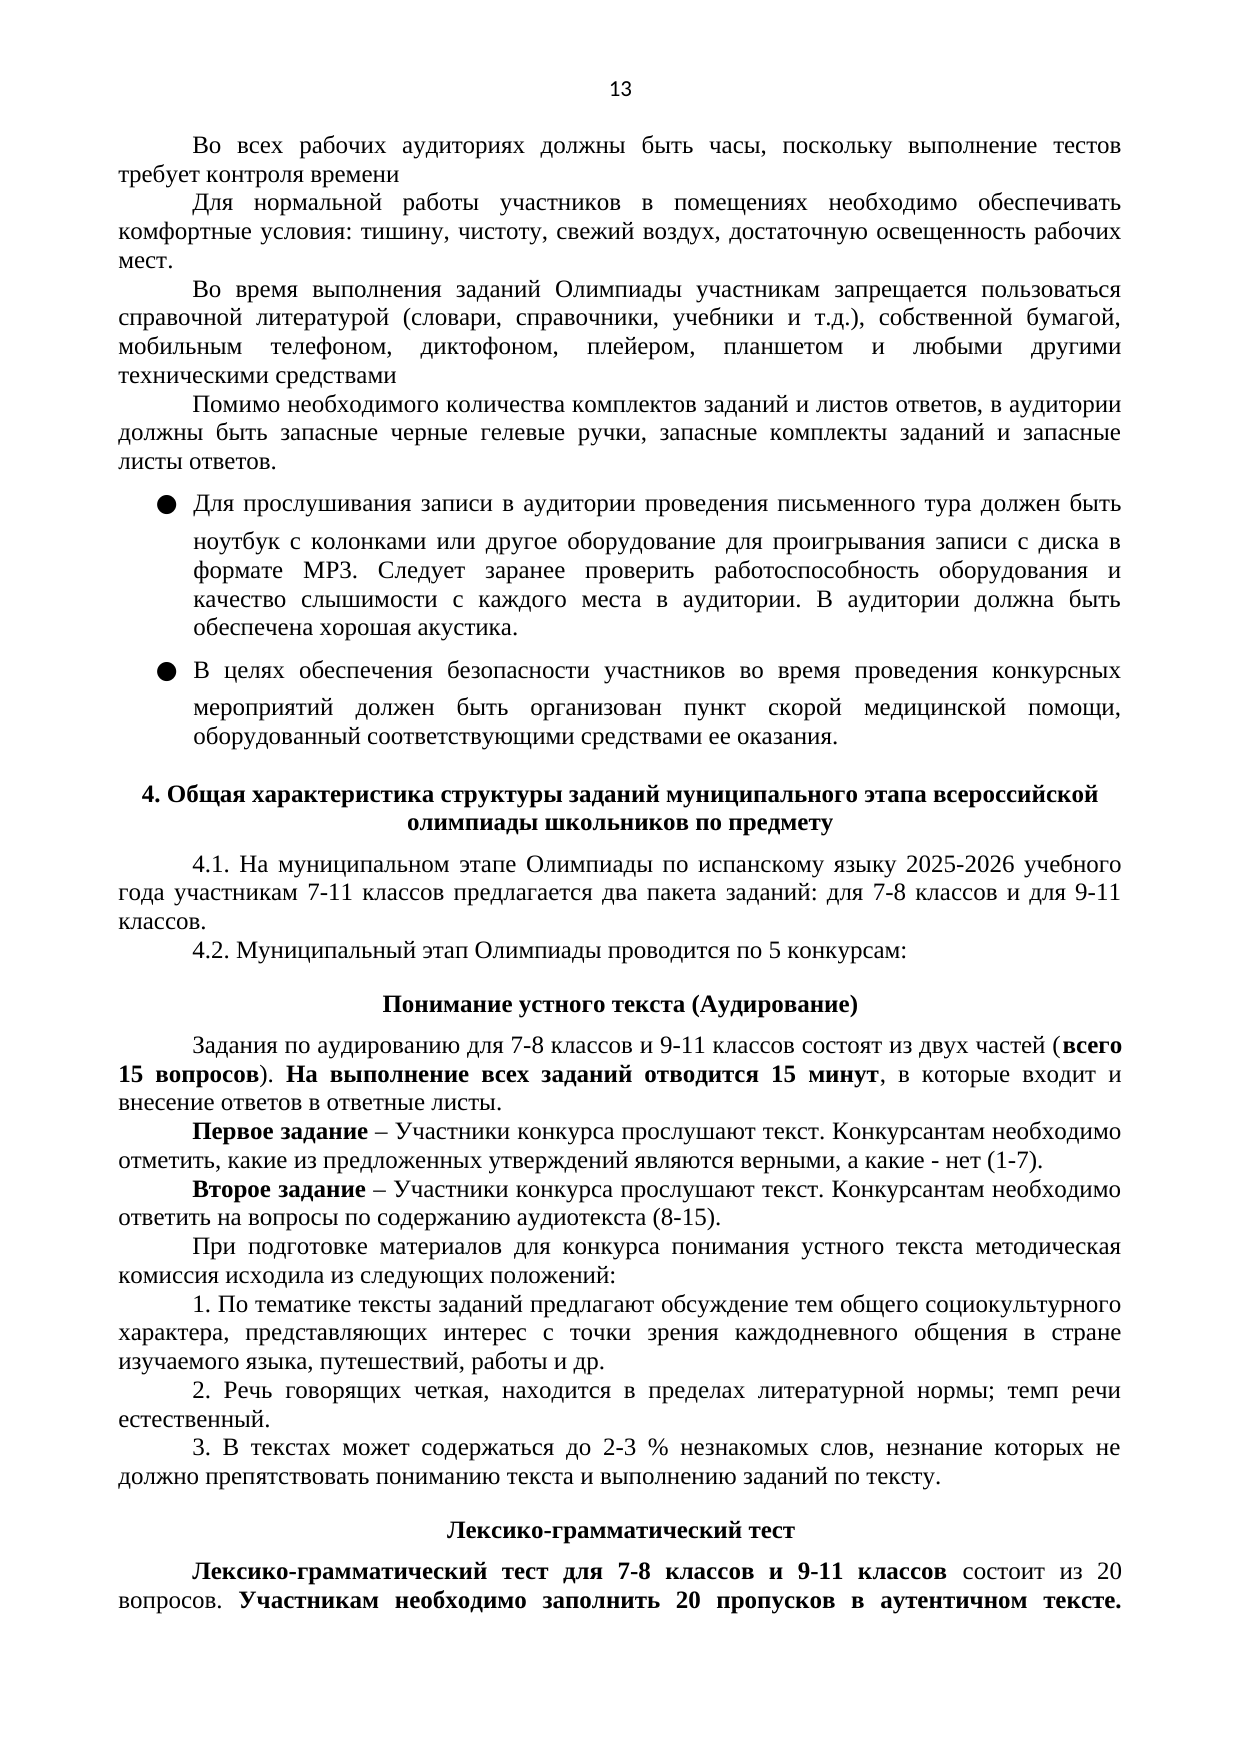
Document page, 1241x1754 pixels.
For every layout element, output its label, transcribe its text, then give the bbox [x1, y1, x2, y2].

text Первое задание – Участники конкурса прослушают текст. Конкурсантам необходимо отметить, какие из предложенных утверждений являются верными, а какие - нет (1-7). [118, 1116, 1122, 1174]
list В целях обеспечения безопасности участников во время проведения конкурсных мероприятий должен быть организован пункт скорой медицинской помощи, оборудованный соответствующими средствами ее оказания. [156, 641, 1122, 750]
text Во всех рабочих аудиториях должны быть часы, поскольку выполнение тестов требует контроля времени [118, 130, 1122, 187]
text Помимо необходимого количества комплектов заданий и листов ответов, в аудитории должны быть запасные черные гелевые ручки, запасные комплекты заданий и запасные листы ответов. [118, 389, 1122, 475]
text 3. В текстах может содержаться до 2-3 % незнакомых слов, незнание которых не должно препятствовать пониманию текста и выполнению заданий по тексту. [118, 1432, 1122, 1490]
text 4.1. На муниципальном этапе Олимпиады по испанскому языку 2025-2026 учебного года участникам 7-11 классов предлагается два пакета заданий: для 7-8 классов и для 9-11 классов. [118, 849, 1122, 935]
text 2. Речь говорящих четкая, находится в пределах литературной нормы; темп речи естественный. [118, 1375, 1122, 1432]
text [118, 1556, 1122, 1614]
text Понимание устного текста (Аудирование) [118, 989, 1122, 1017]
text Второе задание – Участники конкурса прослушают текст. Конкурсантам необходимо ответить на вопросы по содержанию аудиотекста (8-15). [118, 1174, 1122, 1231]
text 4.2. Муниципальный этап Олимпиады проводится по 5 конкурсам: [118, 935, 1122, 964]
text 1. По тематике тексты заданий предлагают обсуждение тем общего социокультурного характера, представляющих интерес с точки зрения каждодневного общения в стране изучаемого языка, путешествий, работы и др. [118, 1289, 1122, 1375]
text Задания по аудированию для 7-8 классов и 9-11 классов состоят из двух частей (всего 15 вопросов). На выполнение всех заданий отводится 15 минут, в которые входит и внесение ответов в ответные листы. [118, 1030, 1122, 1116]
text Лексико-грамматический тест [118, 1515, 1122, 1544]
text Во время выполнения заданий Олимпиады участникам запрещается пользоваться справочной литературой (словари, справочники, учебники и т.д.), собственной бумагой, мобильным телефоном, диктофоном, плейером, планшетом и любыми другими техническими средствами [118, 274, 1122, 389]
text 4. Общая характеристика структуры заданий муниципального этапа всероссийской олимпиады школьников по предмету [118, 779, 1122, 836]
text При подготовке материалов для конкурса понимания устного текста методическая комиссия исходила из следующих положений: [118, 1231, 1122, 1289]
text Для нормальной работы участников в помещениях необходимо обеспечивать комфортные условия: тишину, чистоту, свежий воздух, достаточную освещенность рабочих мест. [118, 187, 1122, 274]
list Для прослушивания записи в аудитории проведения письменного тура должен быть ноутбук с колонками или другое оборудование для проигрывания записи с диска в формате МР3. Следует заранее проверить работоспособность оборудования и качество слышимости с каждого места в аудитории. В аудитории должна быть обеспечена хорошая акустика. [156, 475, 1122, 641]
